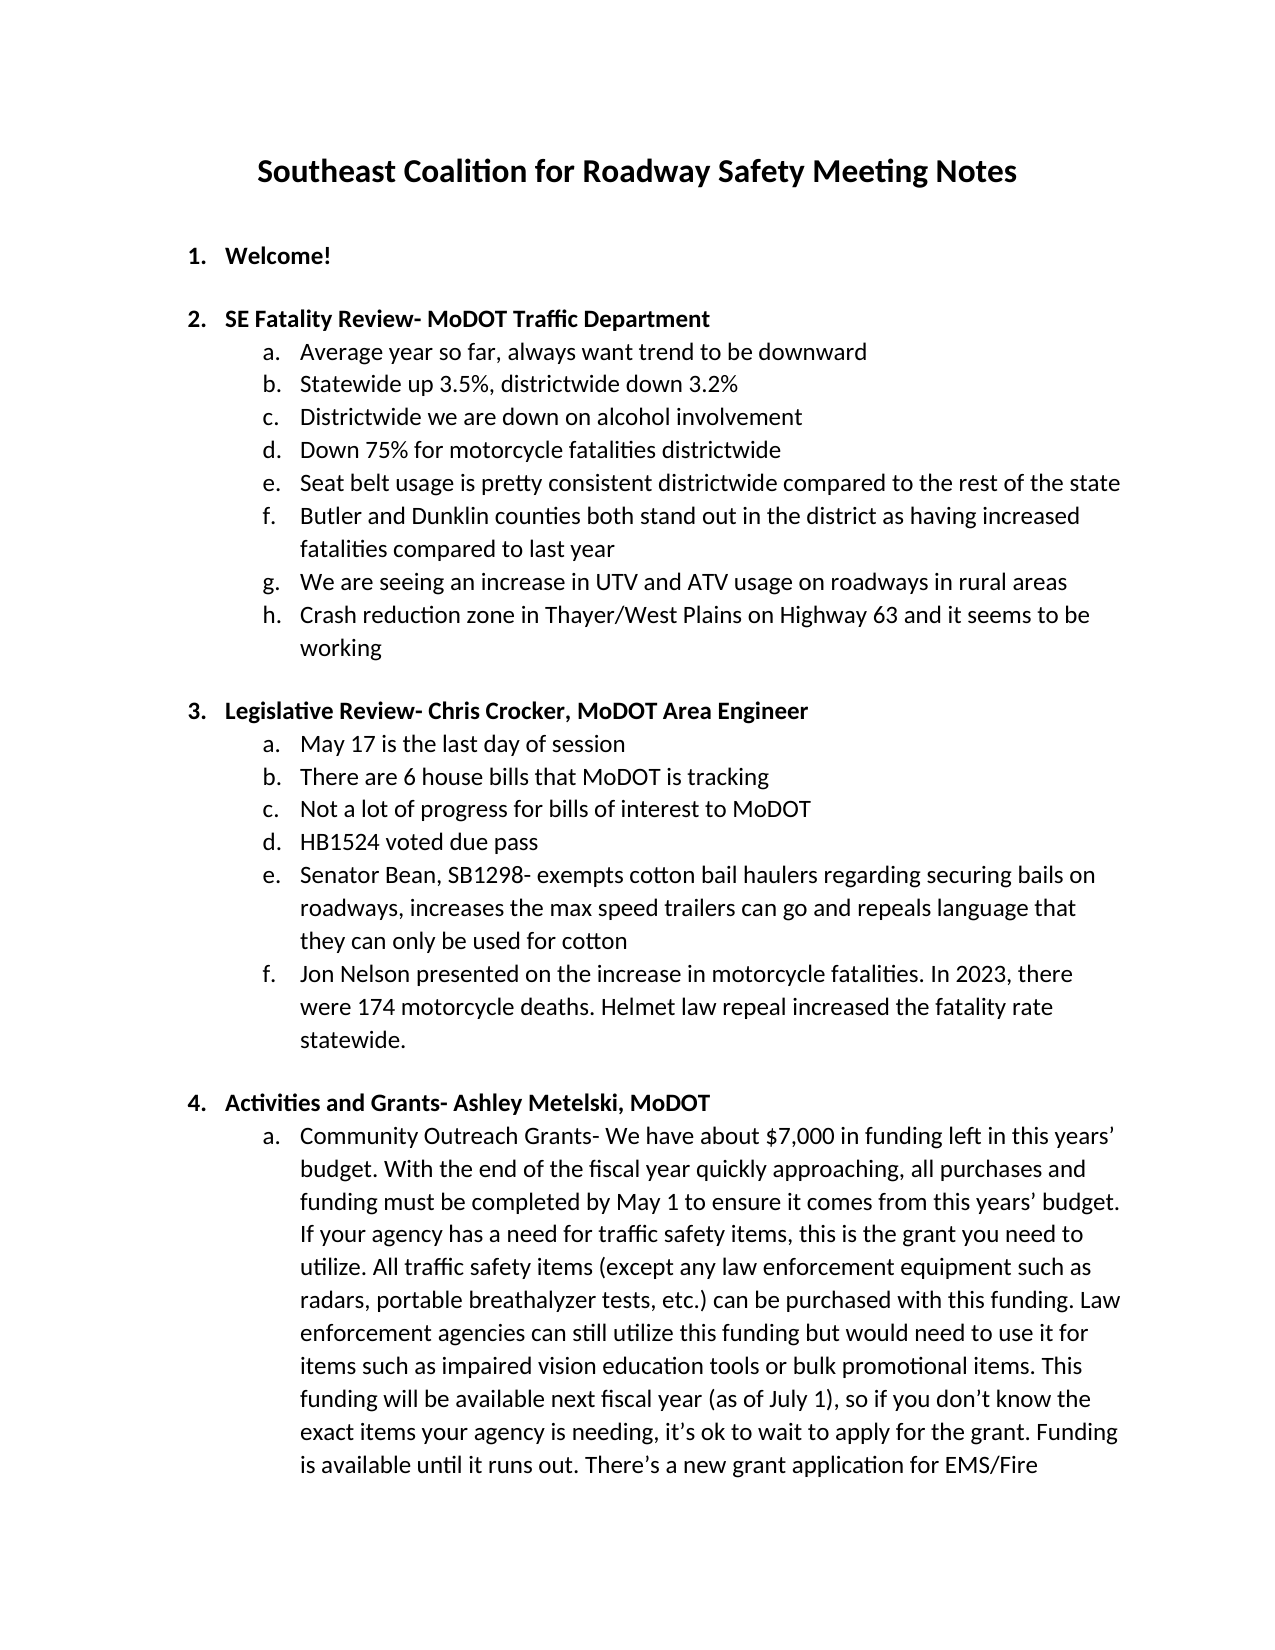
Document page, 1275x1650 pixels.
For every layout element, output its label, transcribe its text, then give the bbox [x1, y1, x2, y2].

list Districtwide we are down on alcohol involvement [262, 401, 1125, 432]
list HB1524 voted due pass [262, 826, 1125, 857]
list Down 75% for motorcycle fatalities districtwide [262, 434, 1125, 465]
list Not a lot of progress for bills of interest to MoDOT [262, 793, 1125, 824]
list Crash reduction zone in Thayer/West Plains on Highway 63 and it seems to be working [262, 599, 1125, 693]
text Southeast Coalition for Roadway Safety Meeting Notes [150, 150, 1125, 221]
list There are 6 house bills that MoDOT is tracking [262, 761, 1125, 791]
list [262, 1120, 1125, 1479]
list Senator Bean, SB1298- exempts cotton bail haulers regarding securing bails on roadways, increases the max speed trailers can go and repeals language that they can only be used for cotton [262, 859, 1125, 956]
list We are seeing an increase in UTV and ATV usage on roadways in rural areas [262, 566, 1125, 597]
list Average year so far, always want trend to be downward [262, 336, 1125, 366]
list Activities and Grants- Ashley Metelski, MoDOT [187, 1087, 1125, 1117]
list May 17 is the last day of session [262, 728, 1125, 758]
list Seat belt usage is pretty consistent districtwide compared to the rest of the state [262, 467, 1125, 498]
list Butler and Dunklin counties both stand out in the district as having increased fatalities compared to last year [262, 500, 1125, 564]
list SE Fatality Review- MoDOT Traffic Department [187, 303, 1125, 333]
list Welcome! [187, 240, 1125, 301]
list Legislative Review- Chris Crocker, MoDOT Area Engineer [187, 695, 1125, 725]
list Jon Nelson presented on the increase in motorcycle fatalities. In 2023, there were 174 motorcycle deaths. Helmet law repeal increased the fatality rate statewide. [262, 958, 1125, 1085]
list Statewide up 3.5%, districtwide down 3.2% [262, 368, 1125, 399]
